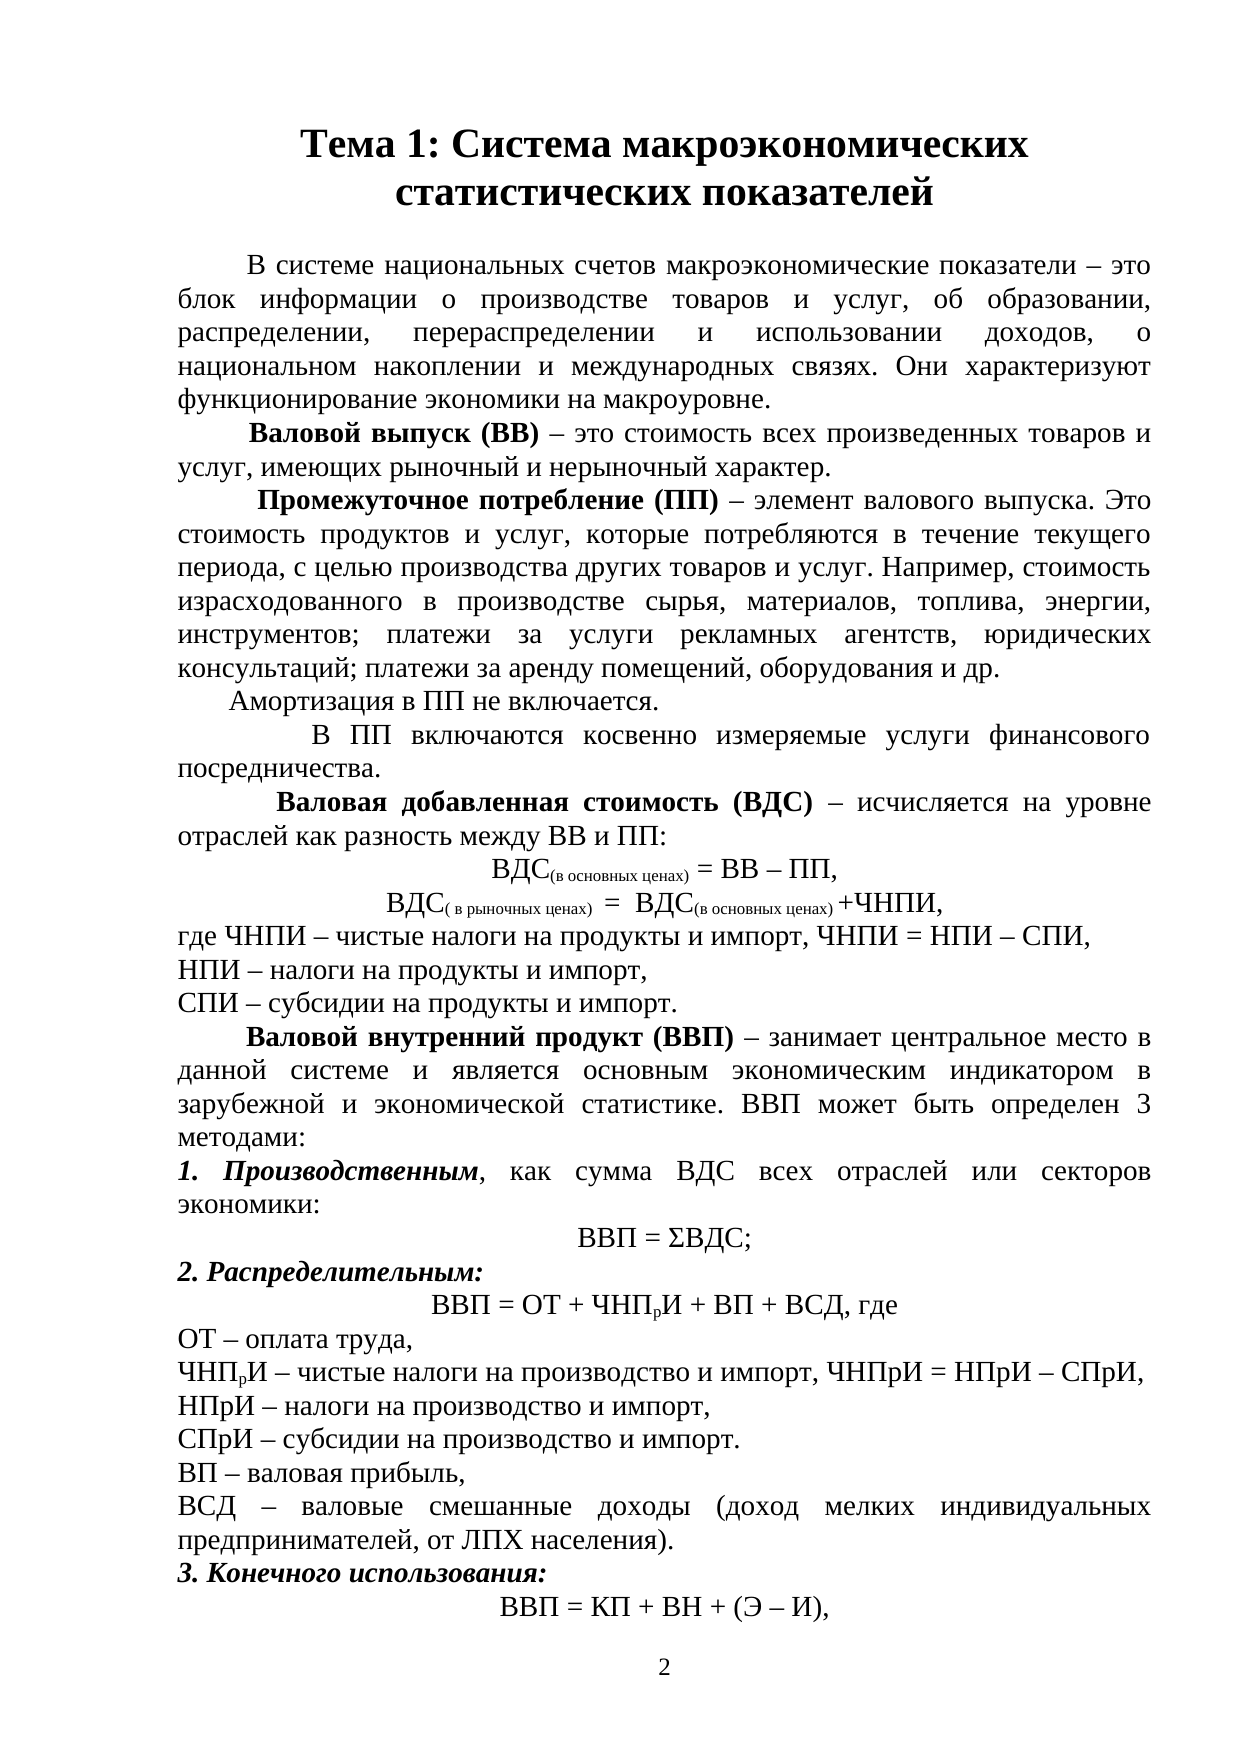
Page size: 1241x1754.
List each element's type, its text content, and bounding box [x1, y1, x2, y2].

text Валовой выпуск (ВВ) – это стоимость всех произведенных товаров и услуг, имеющих рыночный и нерыночный характер. [177, 415, 1152, 482]
text 1. Производственным, как сумма ВДС всех отраслей или секторов экономики: [177, 1153, 1152, 1220]
text СПИ – субсидии на продукты и импорт. [177, 985, 1152, 1019]
text Валовой внутренний продукт (ВВП) – занимает центральное место в данной системе и является основным экономическим индикатором в зарубежной и экономической статистике. ВВП может быть определен 3 методами: [177, 1019, 1152, 1153]
text 2. Распределительным: [177, 1254, 1152, 1287]
text Тема 1: Система макроэкономических статистических показателей [177, 118, 1152, 214]
text ВП – валовая прибыль, [177, 1455, 1152, 1488]
text В системе национальных счетов макроэкономические показатели – это блок информации о производстве товаров и услуг, об образовании, распределении, перераспределении и использовании доходов, о национальном накоплении и международных связях. Они характеризуют функционирование экономики на макроуровне. [177, 247, 1152, 415]
text ЧНПрИ – чистые налоги на производство и импорт, ЧНПрИ = НПрИ – СПрИ, [177, 1354, 1152, 1388]
text СПрИ – субсидии на производство и импорт. [177, 1421, 1152, 1455]
text ВДС(в основных ценах) = ВВ – ПП, [177, 851, 1152, 885]
text Амортизация в ПП не включается. [177, 683, 1152, 717]
text НПИ – налоги на продукты и импорт, [177, 952, 1152, 985]
text ОТ – оплата труда, [177, 1321, 1152, 1354]
text Валовая добавленная стоимость (ВДС) – исчисляется на уровне отраслей как разность между ВВ и ПП: [177, 784, 1152, 851]
text ВВП = ΣВДС; [177, 1220, 1152, 1254]
text ВСД – валовые смешанные доходы (доход мелких индивидуальных предпринимателей, от ЛПХ населения). [177, 1488, 1152, 1556]
text 3. Конечного использования: [177, 1556, 1152, 1589]
text где ЧНПИ – чистые налоги на продукты и импорт, ЧНПИ = НПИ – СПИ, [177, 918, 1152, 952]
text ВДС( в рыночных ценах) = ВДС(в основных ценах) +ЧНПИ, [177, 885, 1152, 918]
text Промежуточное потребление (ПП) – элемент валового выпуска. Это стоимость продуктов и услуг, которые потребляются в течение текущего периода, с целью производства других товаров и услуг. Например, стоимость израсходованного в производстве сырья, материалов, топлива, энергии, инструментов; платежи за услуги рекламных агентств, юридических консультаций; платежи за аренду помещений, оборудования и др. [177, 482, 1152, 683]
text НПрИ – налоги на производство и импорт, [177, 1388, 1152, 1421]
text В ПП включаются косвенно измеряемые услуги финансового посредничества. [177, 717, 1152, 784]
text ВВП = КП + ВН + (Э – И), [177, 1589, 1152, 1623]
text ВВП = ОТ + ЧНПрИ + ВП + ВСД, где [177, 1287, 1152, 1321]
